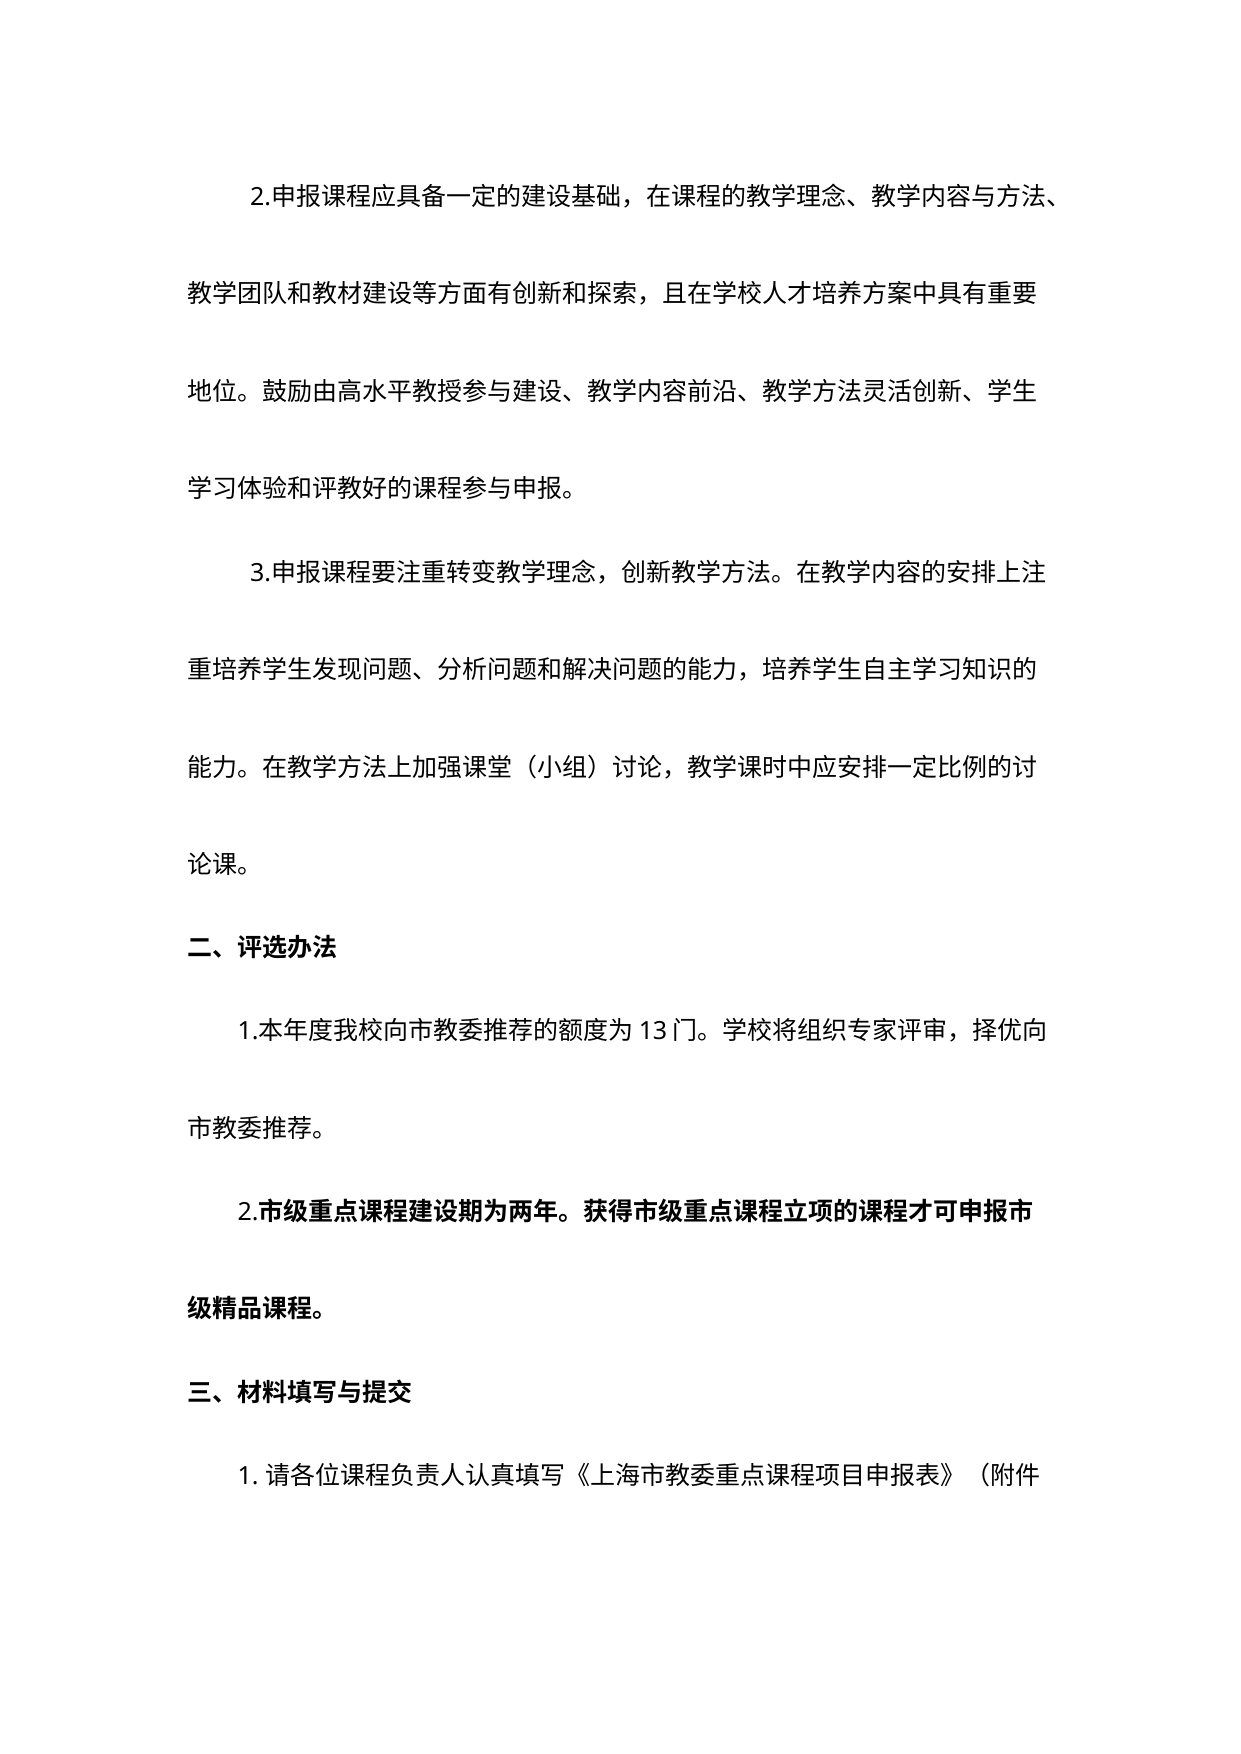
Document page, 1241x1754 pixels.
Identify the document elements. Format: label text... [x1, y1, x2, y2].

text 三、材料填写与提交 [187, 1358, 1053, 1423]
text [187, 1441, 1053, 1506]
text 2.市级重点课程建设期为两年。获得市级重点课程立项的课程才可申报市级精品课程。 [187, 1177, 1053, 1339]
text 2.申报课程应具备一定的建设基础，在课程的教学理念、教学内容与方法、教学团队和教材建设等方面有创新和探索，且在学校人才培养方案中具有重要地位。鼓励由高水平教授参与建设、教学内容前沿、教学方法灵活创新、学生学习体验和评教好的课程参与申报。 [187, 162, 1053, 519]
text 二、评选办法 [187, 913, 1053, 978]
text 3.申报课程要注重转变教学理念，创新教学方法。在教学内容的安排上注重培养学生发现问题、分析问题和解决问题的能力，培养学生自主学习知识的能力。在教学方法上加强课堂（小组）讨论，教学课时中应安排一定比例的讨论课。 [187, 538, 1053, 895]
text 1.本年度我校向市教委推荐的额度为13门。学校将组织专家评审，择优向市教委推荐。 [187, 996, 1053, 1159]
